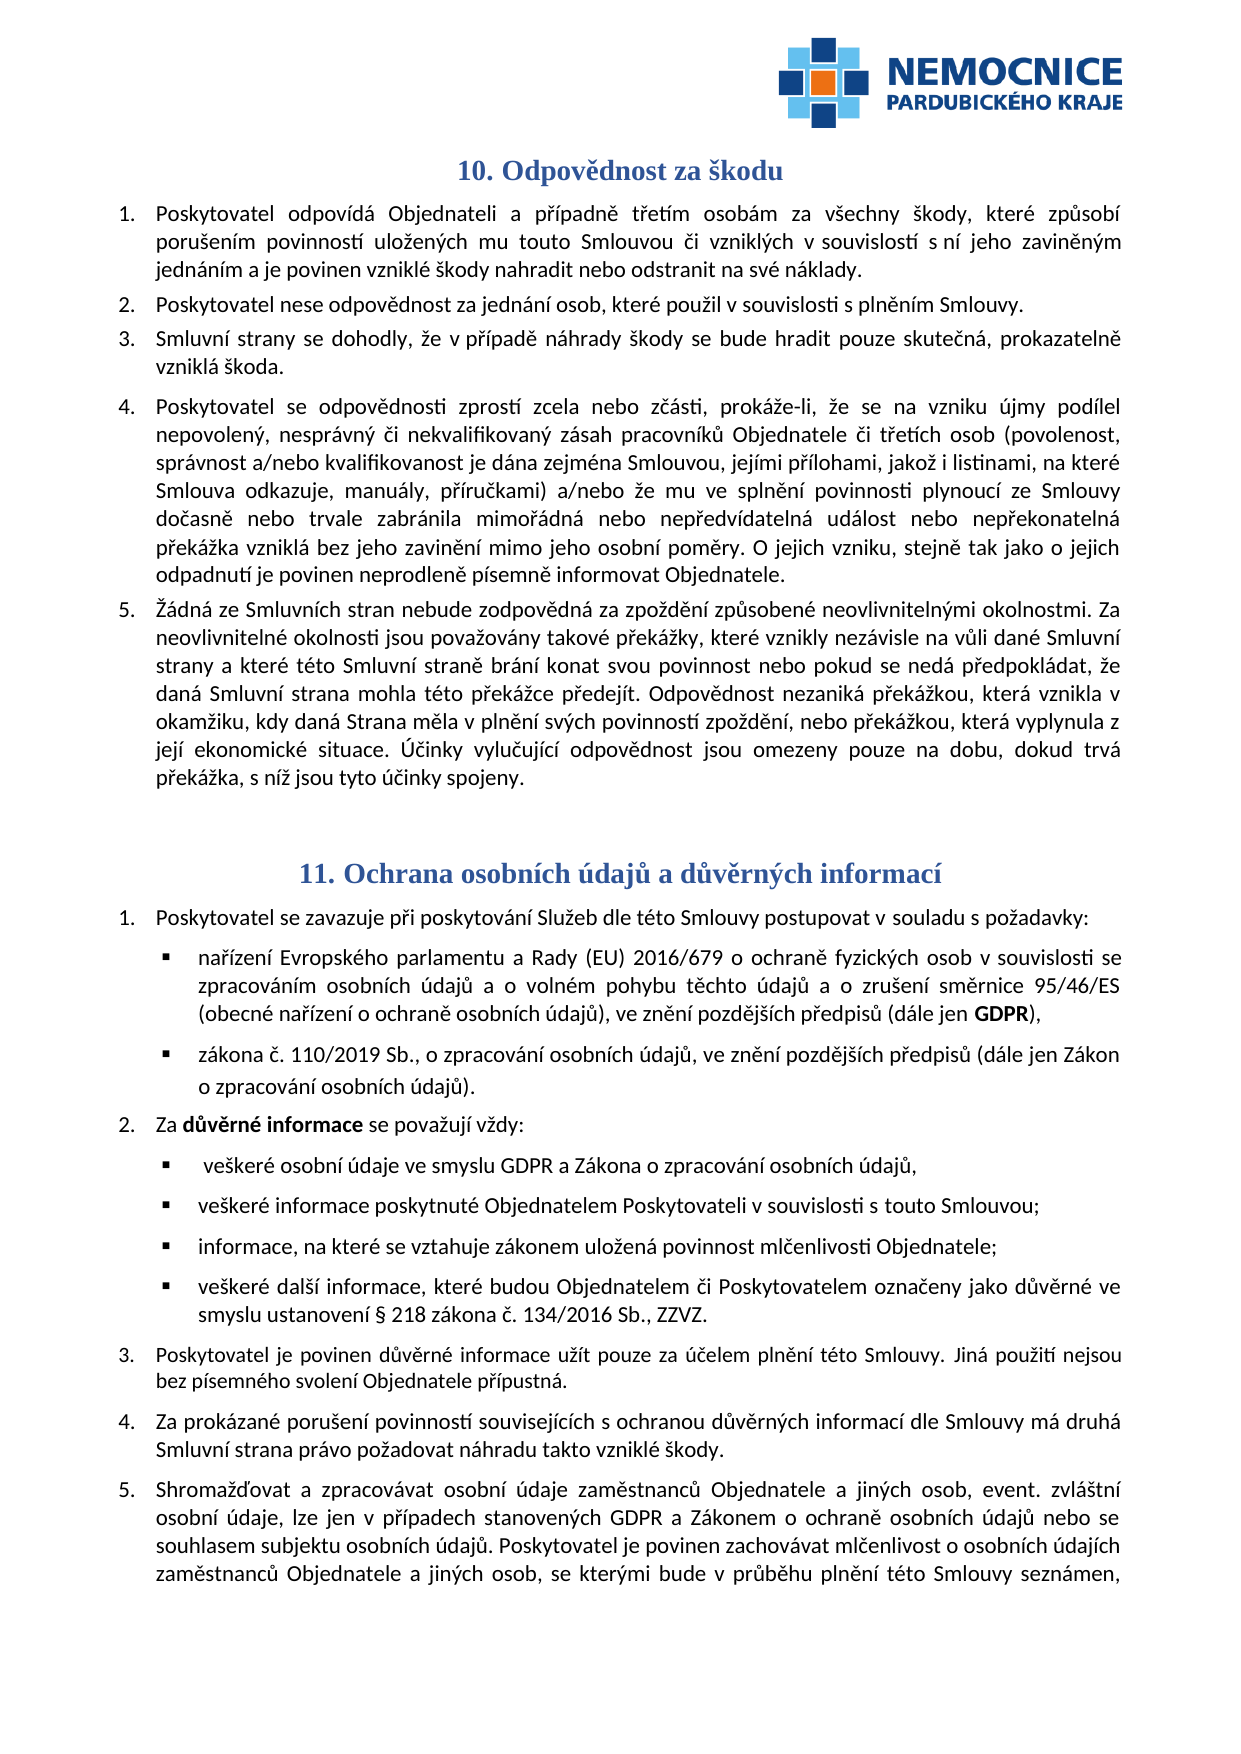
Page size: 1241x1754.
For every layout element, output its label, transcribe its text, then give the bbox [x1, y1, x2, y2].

list Žádná ze Smluvních stran nebude zodpovědná za zpoždění způsobené neovlivnitelnými okolnostmi. Za neovlivnitelné okolnosti jsou považovány takové překážky, které vznikly nezávisle na vůli dané Smluvní strany a které této Smluvní straně brání konat svou povinnost nebo pokud se nedá předpokládat, že daná Smluvní strana mohla této překážce předejít. Odpovědnost nezaniká překážkou, která vznikla v okamžiku, kdy daná Strana měla v plnění svých povinností zpoždění, nebo překážkou, která vyplynula z její ekonomické situace. Účinky vylučující odpovědnost jsou omezeny pouze na dobu, dokud trvá překážka, s níž jsou tyto účinky spojeny. [118, 595, 1122, 791]
list Smluvní strany se dohodly, že v případě náhrady škody se bude hradit pouze skutečná, prokazatelně vzniklá škoda. [118, 324, 1122, 380]
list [118, 1475, 1122, 1587]
list Za prokázané porušení povinností souvisejících s ochranou důvěrných informací dle Smlouvy má druhá Smluvní strana právo požadovat náhradu takto vzniklé škody. [118, 1407, 1122, 1463]
list Poskytovatel odpovídá Objednateli a případně třetím osobám za všechny škody, které způsobí porušením povinností uložených mu touto Smlouvou či vzniklých v souvislostí s ní jeho zaviněným jednáním a je povinen vzniklé škody nahradit nebo odstranit na své náklady. [118, 199, 1122, 283]
list Poskytovatel nese odpovědnost za jednání osob, které použil v souvislosti s plněním Smlouvy. [118, 290, 1122, 318]
subtitle Odpovědnost za škodu [118, 153, 1122, 187]
list Za důvěrné informace se považují vždy: [118, 1110, 1122, 1138]
picture [777, 36, 1123, 129]
subtitle Ochrana osobních údajů a důvěrných informací [118, 857, 1122, 890]
list informace, na které se vztahuje zákonem uložená povinnost mlčenlivosti Objednatele; [161, 1232, 1122, 1260]
list veškeré informace poskytnuté Objednatelem Poskytovateli v souvislosti s touto Smlouvou; [161, 1191, 1122, 1219]
list veškeré další informace, které budou Objednatelem či Poskytovatelem označeny jako důvěrné ve smyslu ustanovení § 218 zákona č. 134/2016 Sb., ZZVZ. [161, 1272, 1122, 1328]
list Poskytovatel je povinen důvěrné informace užít pouze za účelem plnění této Smlouvy. Jiná použití nejsou bez písemného svolení Objednatele přípustná. [118, 1341, 1122, 1394]
list Poskytovatel se odpovědnosti zprostí zcela nebo zčásti, prokáže-li, že se na vzniku újmy podílel nepovolený, nesprávný či nekvalifikovaný zásah pracovníků Objednatele či třetích osob (povolenost, správnost a/nebo kvalifikovanost je dána zejména Smlouvou, jejími přílohami, jakož i listinami, na které Smlouva odkazuje, manuály, příručkami) a/nebo že mu ve splnění povinnosti plynoucí ze Smlouvy dočasně nebo trvale zabránila mimořádná nebo nepředvídatelná událost nebo nepřekonatelná překážka vzniklá bez jeho zavinění mimo jeho osobní poměry. O jejich vzniku, stejně tak jako o jejich odpadnutí je povinen neprodleně písemně informovat Objednatele. [118, 392, 1122, 589]
list zákona č. 110/2019 Sb., o zpracování osobních údajů, ve znění pozdějších předpisů (dále jen Zákon o zpracování osobních údajů). [161, 1040, 1122, 1100]
list veškeré osobní údaje ve smyslu GDPR a Zákona o zpracování osobních údajů, [161, 1151, 1122, 1179]
list Poskytovatel se zavazuje při poskytování Služeb dle této Smlouvy postupovat v souladu s požadavky: [118, 903, 1122, 931]
list nařízení Evropského parlamentu a Rady (EU) 2016/679 o ochraně fyzických osob v souvislosti se zpracováním osobních údajů a o volném pohybu těchto údajů a o zrušení směrnice 95/46/ES (obecné nařízení o ochraně osobních údajů), ve znění pozdějších předpisů (dále jen GDPR), [161, 943, 1122, 1027]
